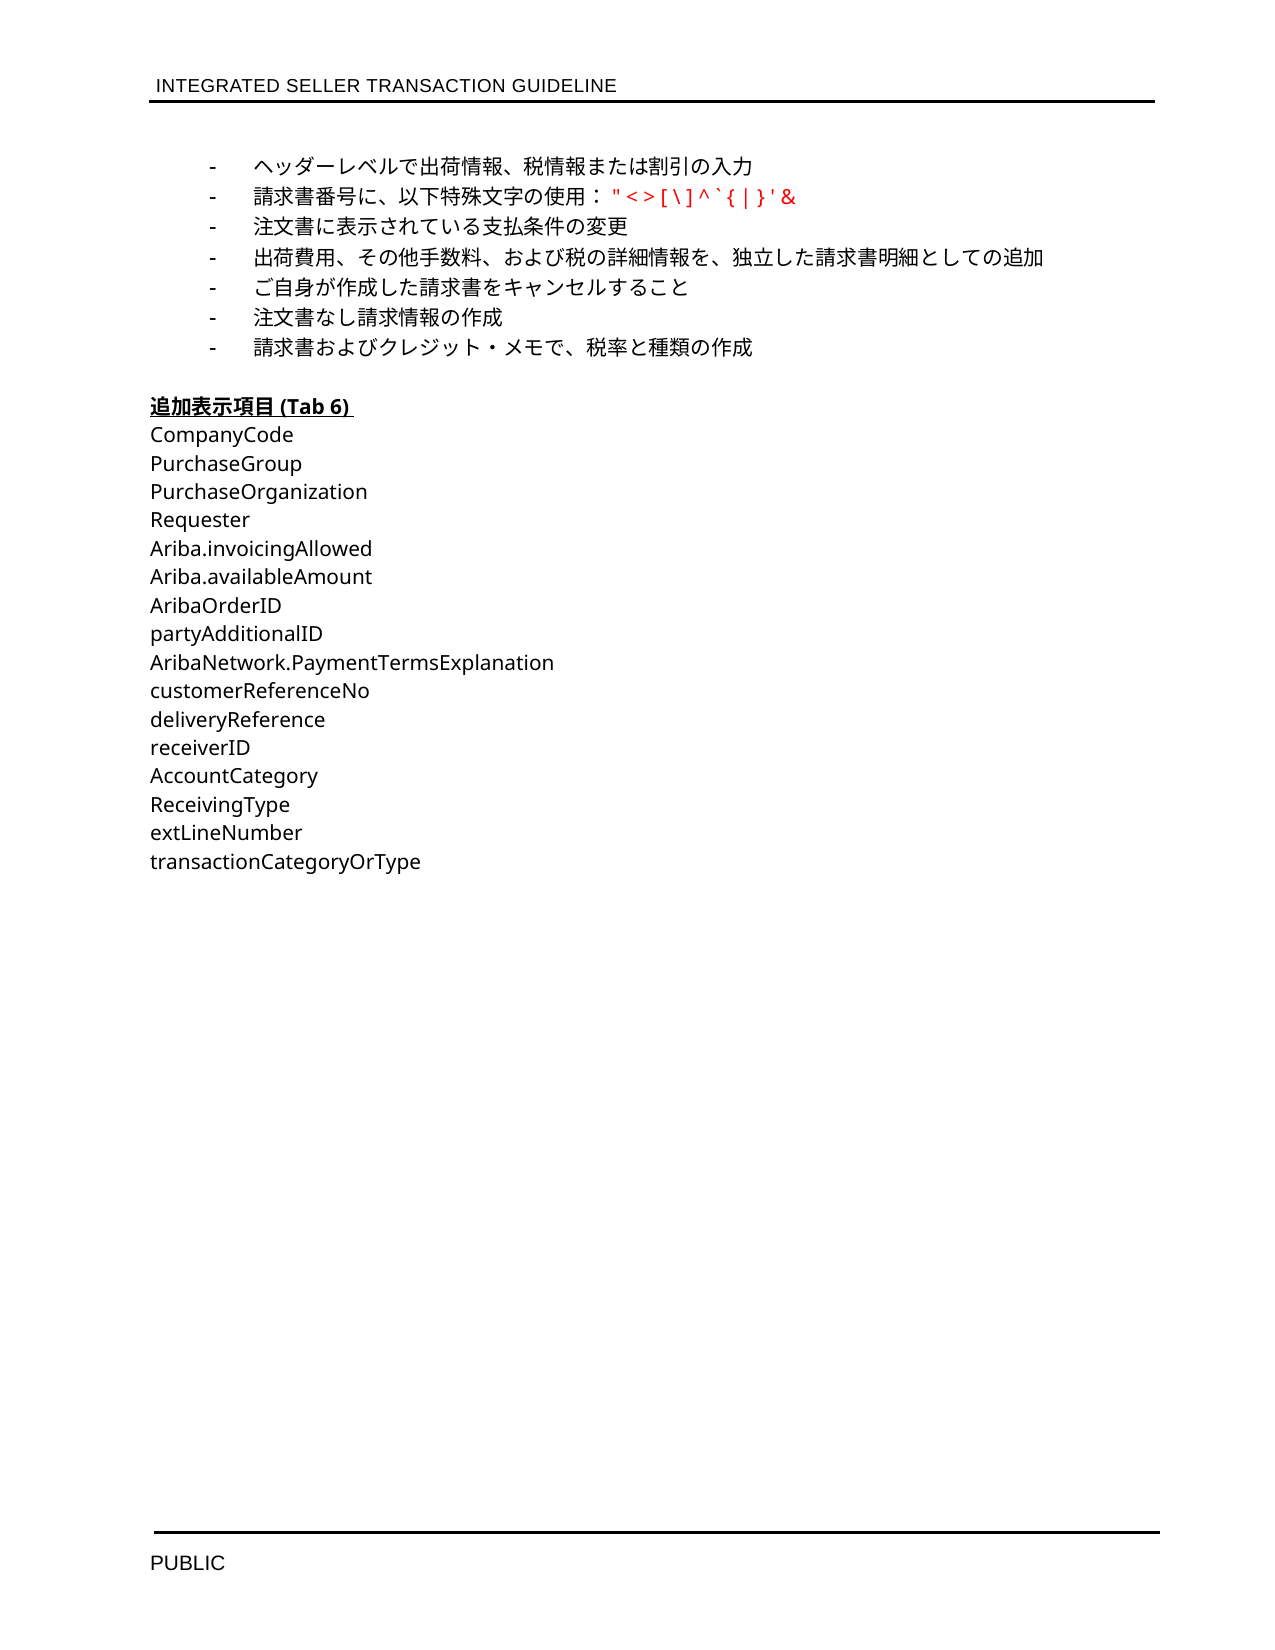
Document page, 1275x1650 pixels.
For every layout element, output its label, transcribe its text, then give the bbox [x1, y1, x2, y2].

text PurchaseGroup [150, 449, 1125, 477]
text AccountCategory [150, 762, 1125, 790]
list 注文書に表示されている支払条件の変更 [209, 211, 1125, 241]
text AribaOrderID [150, 591, 1125, 619]
text Ariba.invoicingAllowed [150, 534, 1125, 562]
list 出荷費用、その他手数料、および税の詳細情報を、独立した請求書明細としての追加 [209, 241, 1125, 271]
text ReceivingType [150, 790, 1125, 818]
text Requester [150, 506, 1125, 534]
text extLineNumber [150, 818, 1125, 847]
list 請求書番号に、以下特殊文字の使用： " < > [ \ ] ^ ` { | } ' & [209, 180, 1125, 211]
text customerReferenceNo [150, 676, 1125, 705]
text partyAdditionalID [150, 619, 1125, 648]
text transactionCategoryOrType [150, 847, 1125, 875]
text deliveryReference [150, 705, 1125, 733]
text PurchaseOrganization [150, 477, 1125, 506]
list ヘッダーレベルで出荷情報、税情報または割引の入力 [209, 150, 1125, 180]
text CompanyCode [150, 420, 1125, 449]
text receiverID [150, 733, 1125, 762]
list ご自身が作成した請求書をキャンセルすること [209, 271, 1125, 301]
text AribaNetwork.PaymentTermsExplanation [150, 648, 1125, 676]
list 注文書なし請求情報の作成 [209, 301, 1125, 331]
text Ariba.availableAmount [150, 562, 1125, 591]
subtitle 追加表示項目 (Tab 6) [150, 390, 1125, 420]
list 請求書およびクレジット・メモで、税率と種類の作成 [209, 331, 1125, 362]
